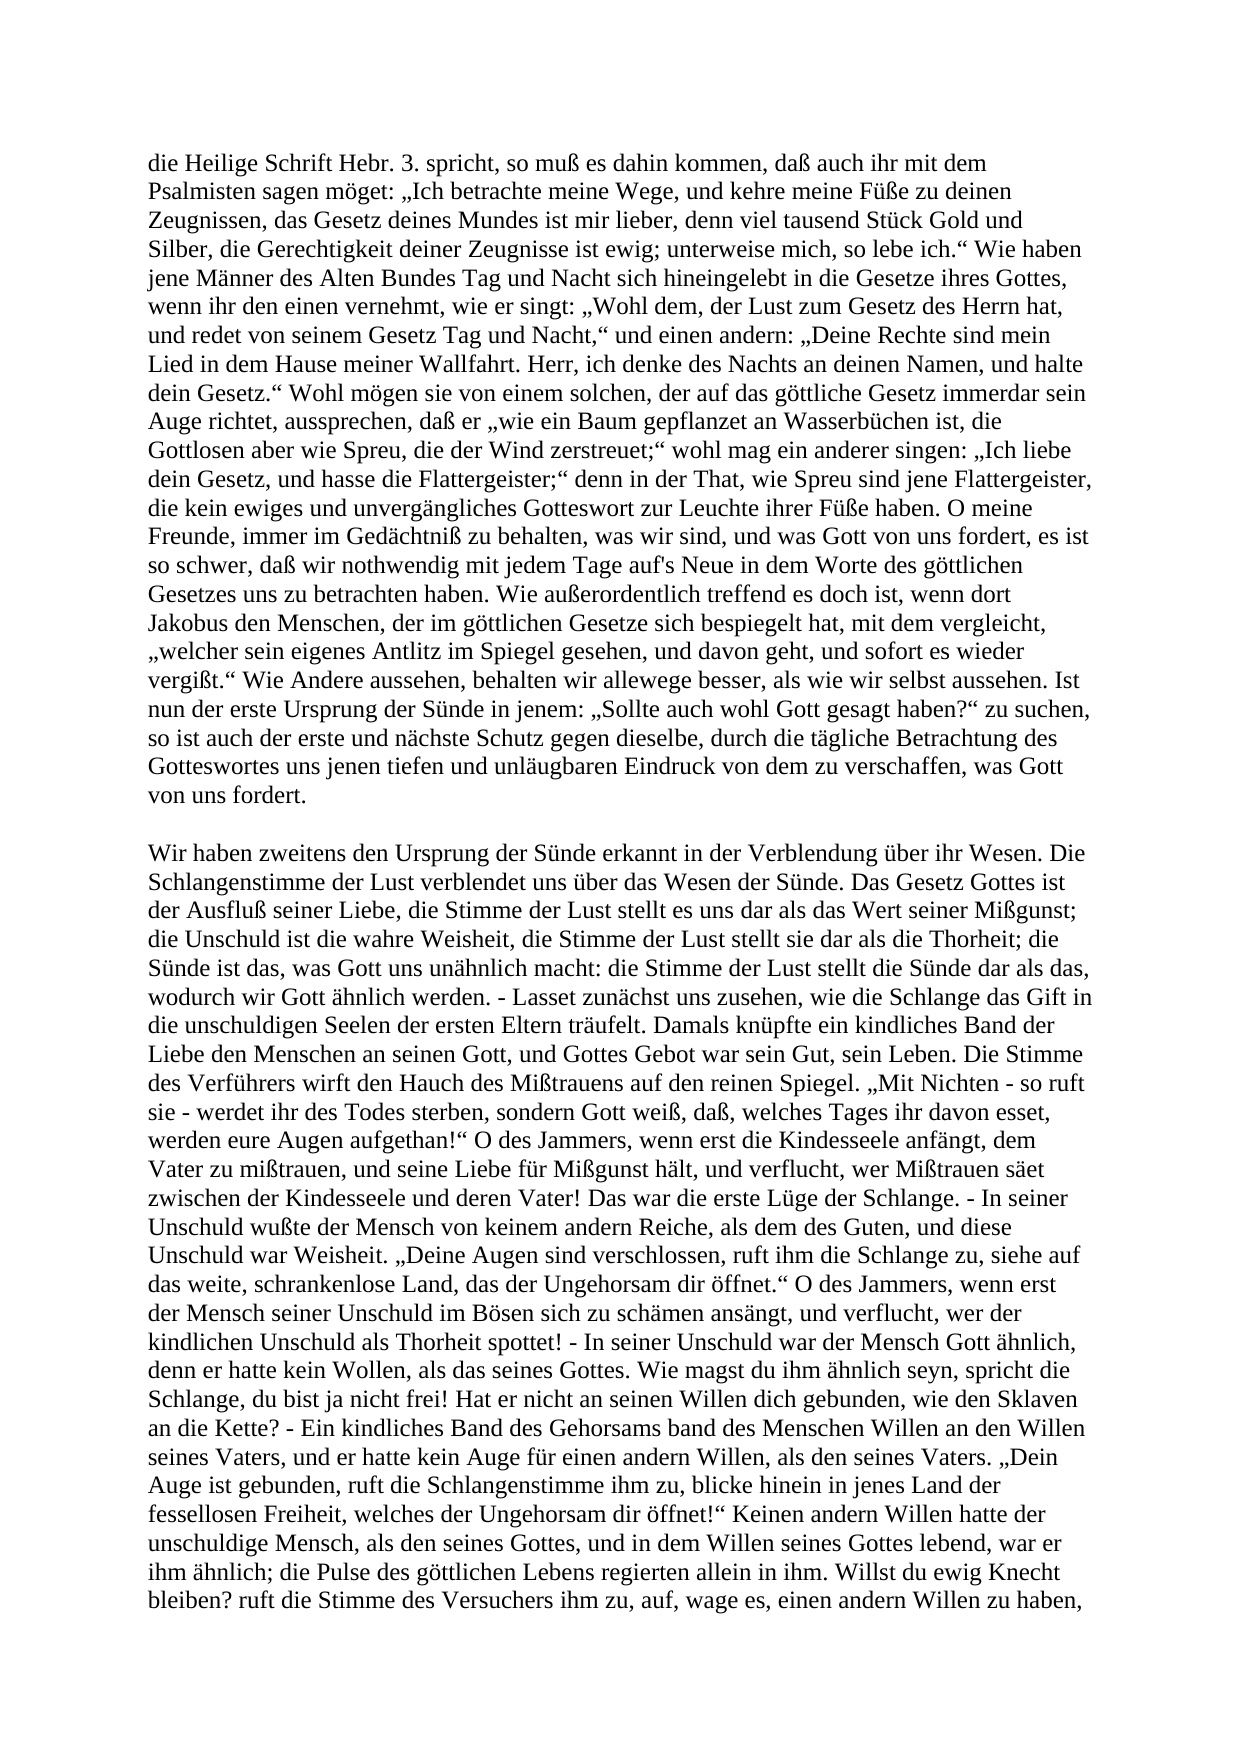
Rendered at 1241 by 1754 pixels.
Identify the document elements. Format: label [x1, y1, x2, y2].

text [148, 838, 1093, 1614]
text [148, 148, 1093, 809]
